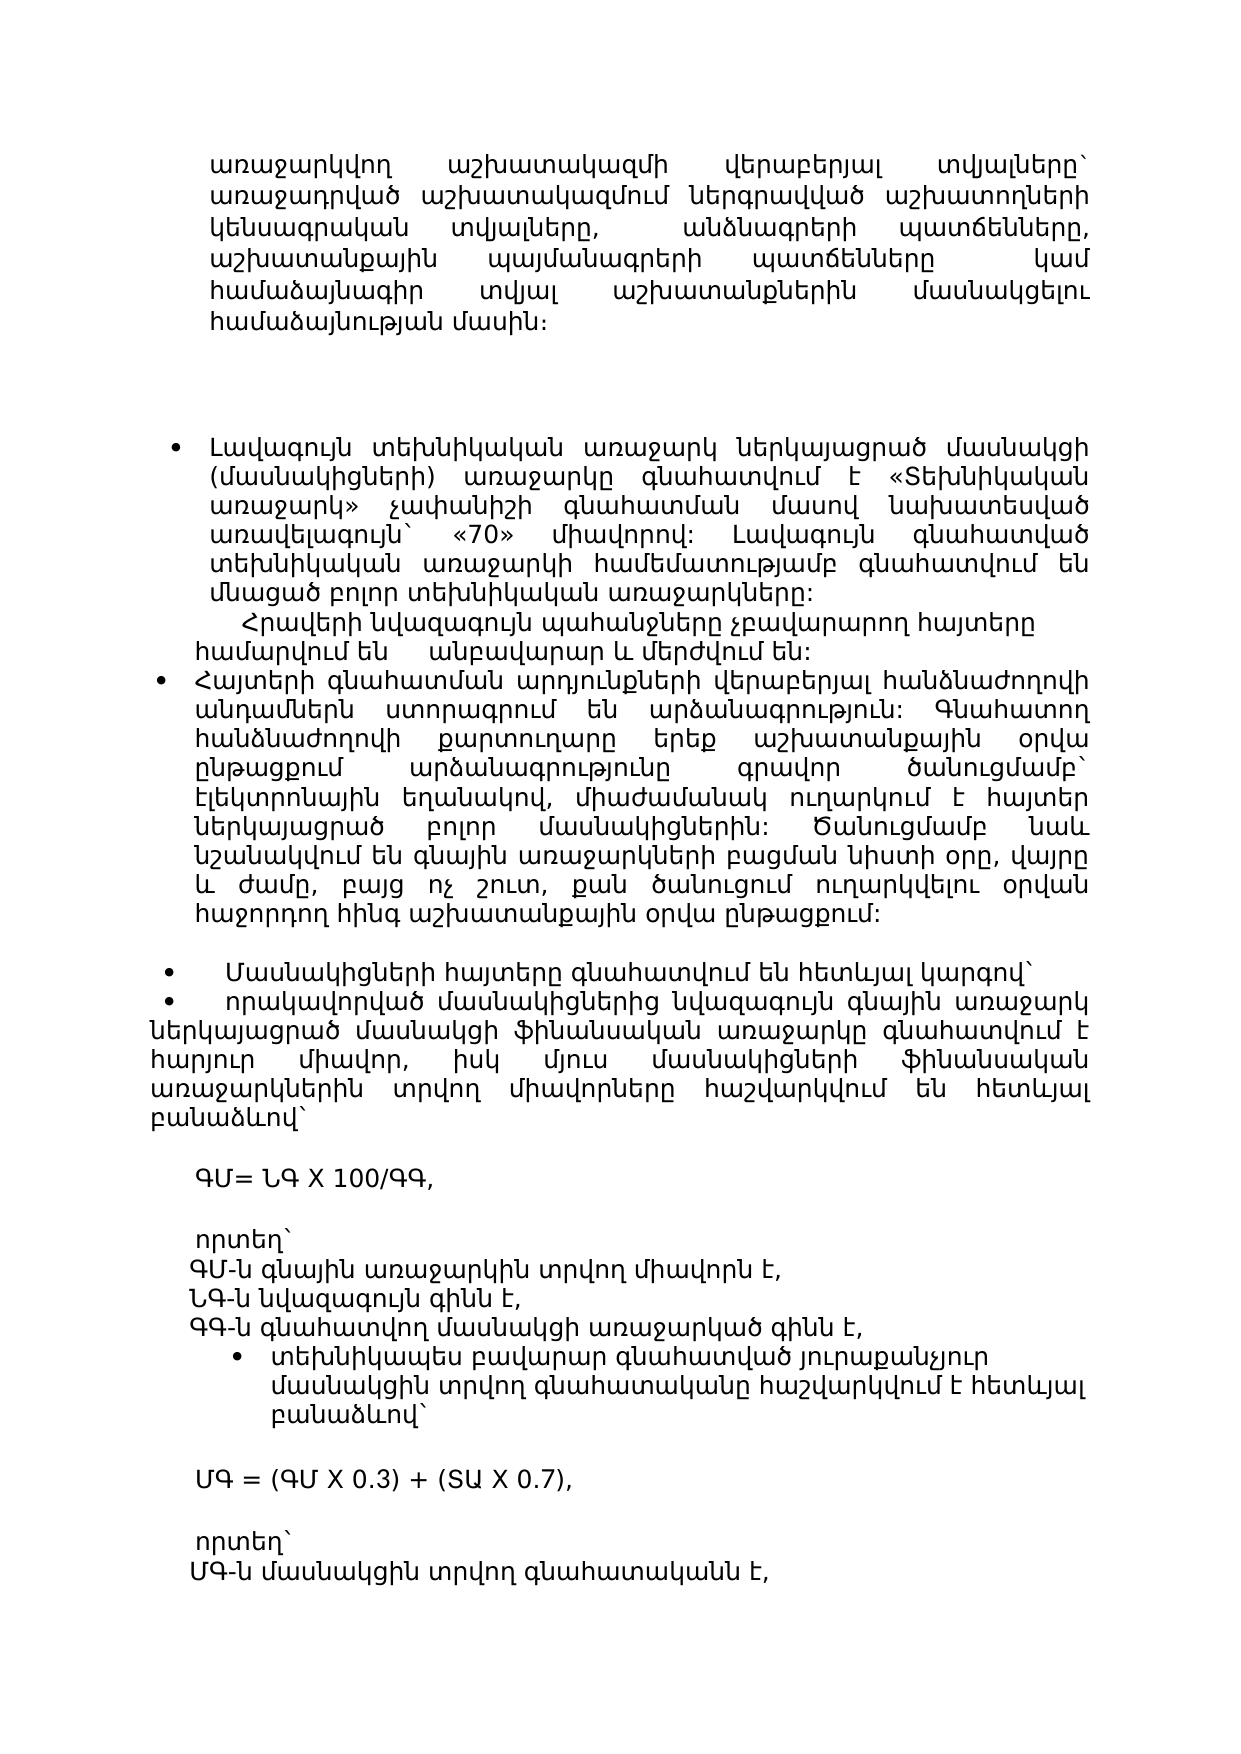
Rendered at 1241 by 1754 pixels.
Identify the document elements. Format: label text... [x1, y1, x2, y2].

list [179, 150, 1090, 336]
list Մասնակիցների հայտերը գնահատվում են հետևյալ կարգով` [165, 958, 1090, 987]
text ՄԳ-ն մասնակցին տրվող գնահատականն է, [150, 1557, 1090, 1586]
list Հայտերի գնահատման արդյունքների վերաբերյալ հանձնաժողովի անդամներն ստորագրում են արձանագրություն: Գնահատող հանձնաժողովի քարտուղարը երեք աշխատանքային օրվա ընթացքում արձանագրությունը գրավոր ծանուցմամբ` էլեկտրոնային եղանակով, միաժամանակ ուղարկում է հայտեր ներկայացրած բոլոր մասնակիցներին: Ծանուցմամբ նաև նշանակվում են գնային առաջարկների բացման նիստի օրը, վայրը և ժամը, բայց ոչ շուտ, քան ծանուցում ուղարկվելու օրվան հաջորդող հինգ աշխատանքային օրվա ընթացքում: [157, 666, 1090, 928]
text որտեղ` [150, 1526, 1090, 1557]
list տեխնիկապես բավարար գնահատված յուրաքանչյուր մասնակցին տրվող գնահատականը հաշվարկվում է հետևյալ բանաձևով` [233, 1342, 1090, 1430]
text որտեղ` [150, 1224, 1090, 1255]
list Լավագույն տեխնիկական առաջարկ ներկայացրած մասնակցի (մասնակիցների) առաջարկը գնահատվում է «Տեխնիկական առաջարկ» չափանիշի գնահատման մասով նախատեսված առավելագույն` «70» միավորով: Լավագույն գնահատված տեխնիկական առաջարկի համեմատությամբ գնահատվում են մնացած բոլոր տեխնիկական առաջարկները: [172, 433, 1090, 608]
list որակավորված մասնակիցներից նվազագույն գնային առաջարկ ներկայացրած մասնակցի ֆինանսական առաջարկը գնահատվում է հարյուր միավոր, իսկ մյուս մասնակիցների ֆինանսական առաջարկներին տրվող միավորները հաշվարկվում են հետևյալ բանաձևով` [150, 987, 1090, 1133]
text ՄԳ = (ԳՄ X 0.3) + (ՏԱ X 0.7), [150, 1460, 1090, 1496]
text ԳՄ-ն գնային առաջարկին տրվող միավորն է, [150, 1255, 1090, 1284]
text Հրավերի նվազագույն պահանջները չբավարարող հայտերը համարվում են անբավարար և մերժվում են: [194, 608, 1090, 666]
text ՆԳ-ն նվազագույն գինն է, [150, 1284, 1090, 1313]
text ԳՄ= ՆԳ X 100/ԳԳ, [150, 1163, 1090, 1194]
text ԳԳ-ն գնահատվող մասնակցի առաջարկած գինն է, [150, 1313, 1090, 1342]
